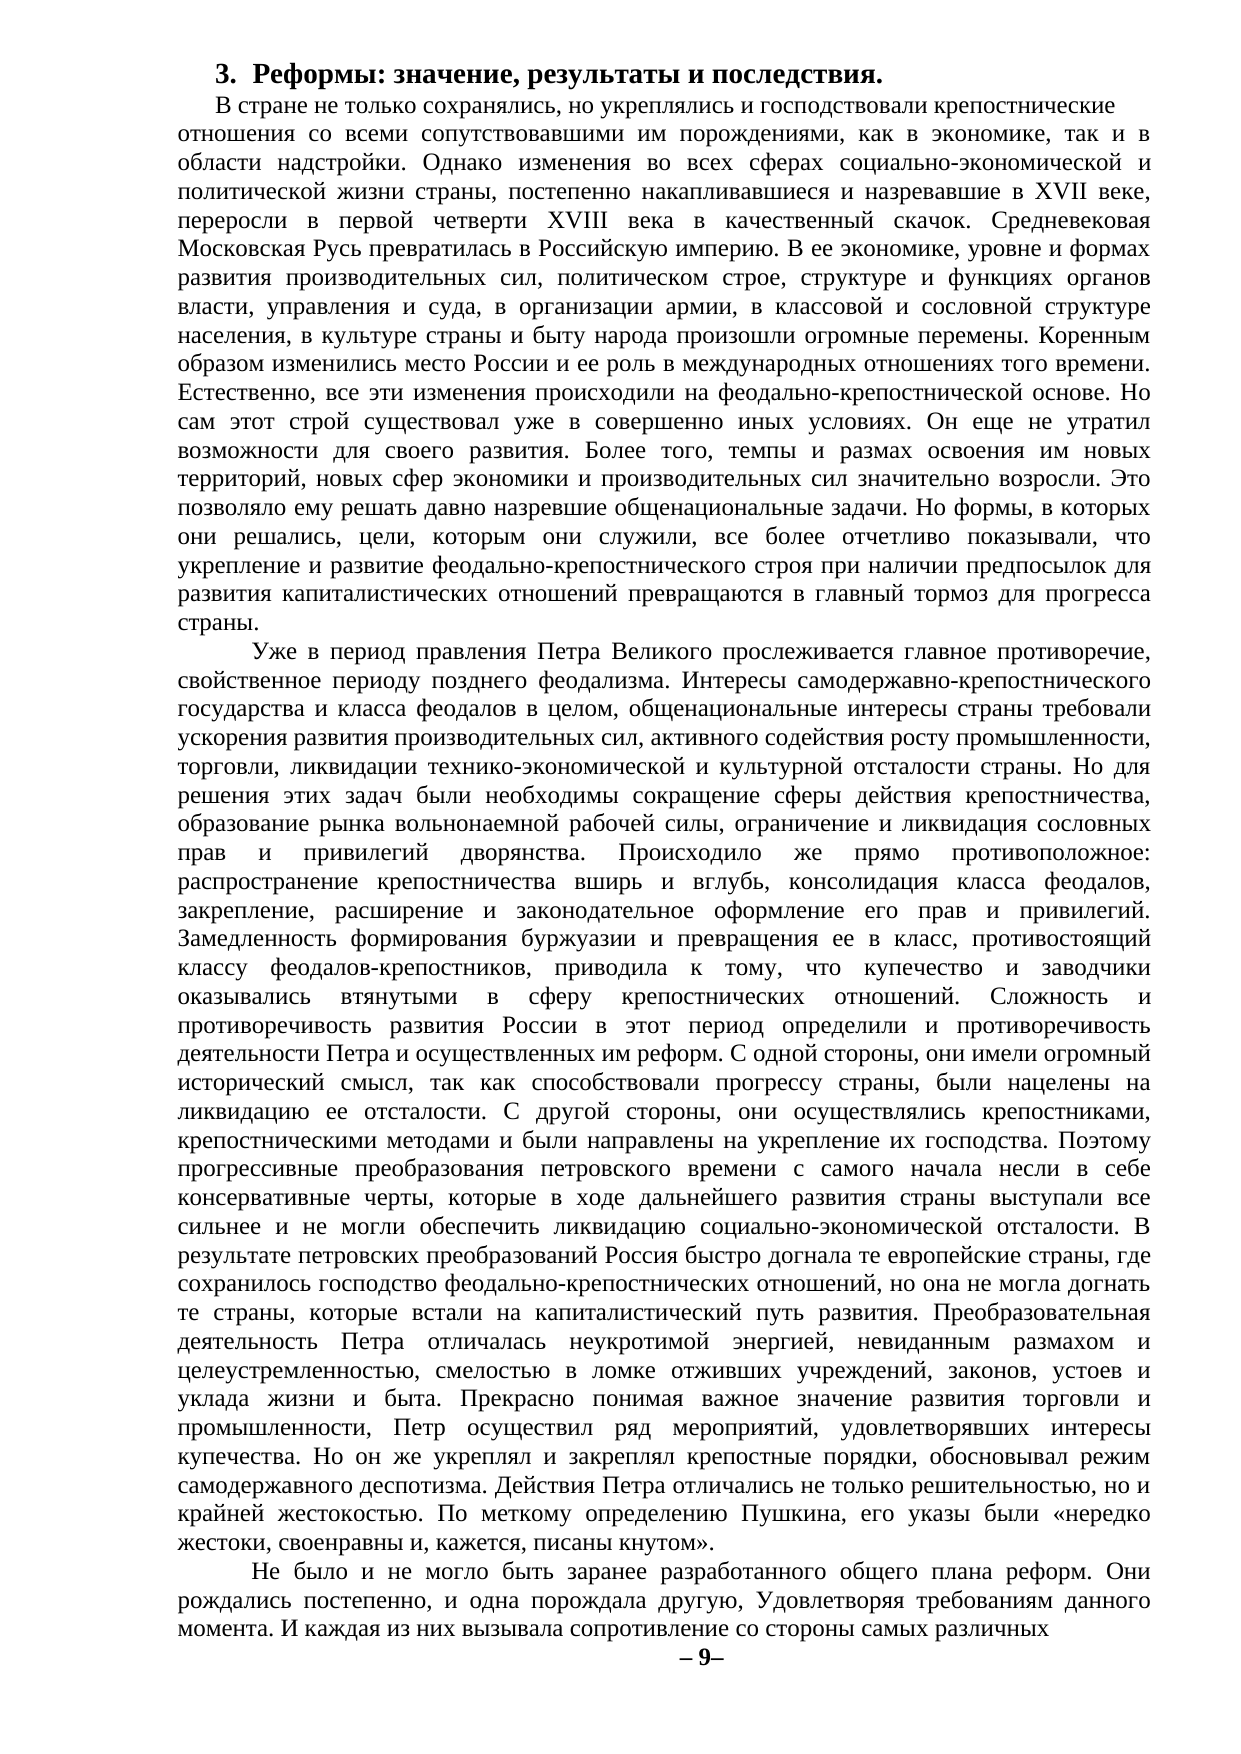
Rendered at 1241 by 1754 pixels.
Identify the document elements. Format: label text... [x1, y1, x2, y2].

text В стране не только сохранялись, но укреплялись и господствовали крепостнические [215, 90, 1152, 118]
list Реформы: значение, результаты и последствия. [215, 56, 1152, 90]
text Уже в период правления Петра Великого прослеживается главное противоречие, свойственное периоду позднего феодализма. Интересы самодержавно-крепостнического государства и класса феодалов в целом, общенациональные интересы страны требовали ускорения развития производительных сил, активного содействия росту промышленности, торговли, ликвидации технико-экономической и культурной отсталости страны. Но для решения этих задач были необходимы сокращение сферы действия крепостничества, образование рынка вольнонаемной рабочей силы, ограничение и ликвидация сословных прав и привилегий дворянства. Происходило же прямо противоположное: распространение крепостничества вширь и вглубь, консолидация класса феодалов, закрепление, расширение и законодательное оформление его прав и привилегий. Замедленность формирования буржуазии и превращения ее в класс, противостоящий классу феодалов-крепостников, приводила к тому, что купечество и заводчики оказывались втянутыми в сферу крепостнических отношений. Сложность и противоречивость развития России в этот период определили и противоречивость деятельности Петра и осуществленных им реформ. С одной стороны, они имели огромный исторический смысл, так как способствовали прогрессу страны, были нацелены на ликвидацию ее отсталости. С другой стороны, они осуществлялись крепостниками, крепостническими методами и были направлены на укрепление их господства. Поэтому прогрессивные преобразования петровского времени с самого начала несли в себе консервативные черты, которые в ходе дальнейшего развития страны выступали все сильнее и не могли обеспечить ликвидацию социально-экономической отсталости. В результате петровских преобразований Россия быстро догнала те европейские страны, где сохранилось господство феодально-крепостнических отношений, но она не могла догнать те страны, которые встали на капиталистический путь развития. Преобразовательная деятельность Петра отличалась неукротимой энергией, невиданным размахом и целеустремленностью, смелостью в ломке отживших учреждений, законов, устоев и уклада жизни и быта. Прекрасно понимая важное значение развития торговли и промышленности, Петр осуществил ряд мероприятий, удовлетворявших интересы купечества. Но он же укреплял и закреплял крепостные порядки, обосновывал режим самодержавного деспотизма. Действия Петра отличались не только решительностью, но и крайней жестокостью. По меткому определению Пушкина, его указы были «нередко жестоки, своенравны и, кажется, писаны кнутом». [177, 636, 1152, 1556]
text – 9– [177, 1642, 1152, 1671]
text отношения со всеми сопутствовавшими им порождениями, как в экономике, так и в области надстройки. Однако изменения во всех сферах социально-экономической и политической жизни страны, постепенно накапливавшиеся и назревавшие в XVII веке, переросли в первой четверти XVIII века в качественный скачок. Средневековая Московская Русь превратилась в Российскую империю. В ее экономике, уровне и формах развития производительных сил, политическом строе, структуре и функциях органов власти, управления и суда, в организации армии, в классовой и сословной структуре населения, в культуре страны и быту народа произошли огромные перемены. Коренным образом изменились место России и ее роль в международных отношениях того времени. Естественно, все эти изменения происходили на феодально-крепостнической основе. Но сам этот строй существовал уже в совершенно иных условиях. Он еще не утратил возможности для своего развития. Более того, темпы и размах освоения им новых территорий, новых сфер экономики и производительных сил значительно возросли. Это позволяло ему решать давно назревшие общенациональные задачи. Но формы, в которых они решались, цели, которым они служили, все более отчетливо показывали, что укрепление и развитие феодально-крепостнического строя при наличии предпосылок для развития капиталистических отношений превращаются в главный тормоз для прогресса страны. [177, 118, 1152, 636]
text Не было и не могло быть заранее разработанного общего плана реформ. Они рождались постепенно, и одна порождала другую, Удовлетворяя требованиям данного момента. И каждая из них вызывала сопротивление со стороны самых различных [177, 1556, 1152, 1642]
